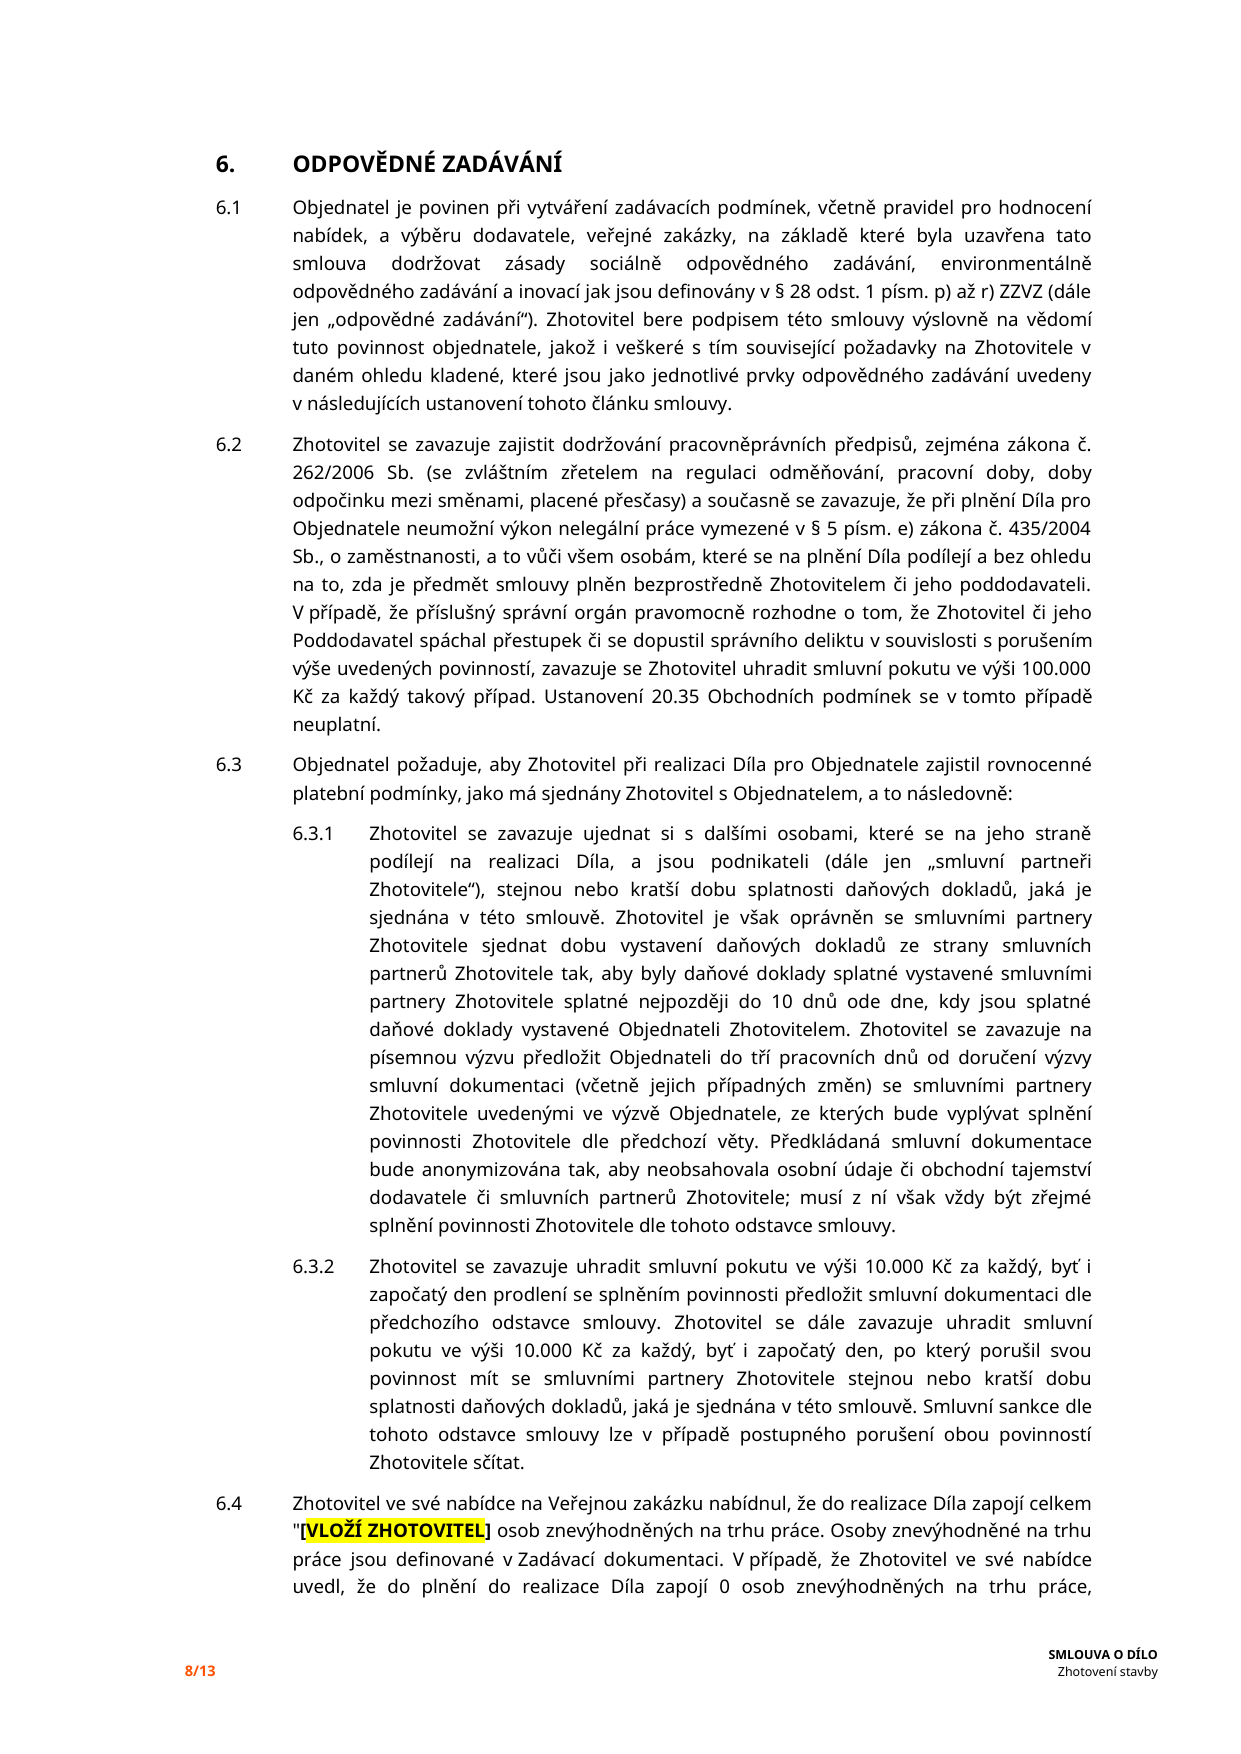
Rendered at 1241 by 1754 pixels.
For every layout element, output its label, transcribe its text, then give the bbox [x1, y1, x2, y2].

text Objednatel je povinen při vytváření zadávacích podmínek, včetně pravidel pro hodnocení nabídek, a výběru dodavatele, veřejné zakázky, na základě které byla uzavřena tato smlouva dodržovat zásady sociálně odpovědného zadávání, environmentálně odpovědného zadávání a inovací jak jsou definovány v § 28 odst. 1 písm. p) až r) ZZVZ (dále jen „odpovědné zadávání“). Zhotovitel bere podpisem této smlouvy výslovně na vědomí tuto povinnost objednatele, jakož i veškeré s tím související požadavky na Zhotovitele v daném ohledu kladené, které jsou jako jednotlivé prvky odpovědného zadávání uvedeny v následujících ustanovení tohoto článku smlouvy. [216, 194, 1093, 416]
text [216, 1490, 1093, 1599]
text ODPOVĚDNÉ ZADÁVÁNÍ [216, 147, 1093, 179]
text Zhotovitel se zavazuje zajistit dodržování pracovněprávních předpisů, zejména zákona č. 262/2006 Sb. (se zvláštním zřetelem na regulaci odměňování, pracovní doby, doby odpočinku mezi směnami, placené přesčasy) a současně se zavazuje, že při plnění Díla pro Objednatele neumožní výkon nelegální práce vymezené v § 5 písm. e) zákona č. 435/2004 Sb., o zaměstnanosti, a to vůči všem osobám, které se na plnění Díla podílejí a bez ohledu na to, zda je předmět smlouvy plněn bezprostředně Zhotovitelem či jeho poddodavateli. V případě, že příslušný správní orgán pravomocně rozhodne o tom, že Zhotovitel či jeho Poddodavatel spáchal přestupek či se dopustil správního deliktu v souvislosti s porušením výše uvedených povinností, zavazuje se Zhotovitel uhradit smluvní pokutu ve výši 100.000 Kč za každý takový případ. Ustanovení 20.35 Obchodních podmínek se v tomto případě neuplatní. [216, 431, 1093, 737]
text Zhotovitel se zavazuje uhradit smluvní pokutu ve výši 10.000 Kč za každý, byť i započatý den prodlení se splněním povinnosti předložit smluvní dokumentaci dle předchozího odstavce smlouvy. Zhotovitel se dále zavazuje uhradit smluvní pokutu ve výši 10.000 Kč za každý, byť i započatý den, po který porušil svou povinnost mít se smluvními partnery Zhotovitele stejnou nebo kratší dobu splatnosti daňových dokladů, jaká je sjednána v této smlouvě. Smluvní sankce dle tohoto odstavce smlouvy lze v případě postupného porušení obou povinností Zhotovitele sčítat. [292, 1253, 1093, 1475]
text Objednatel požaduje, aby Zhotovitel při realizaci Díla pro Objednatele zajistil rovnocenné platební podmínky, jako má sjednány Zhotovitel s Objednatelem, a to následovně: [216, 752, 1093, 805]
text Zhotovitel se zavazuje ujednat si s dalšími osobami, které se na jeho straně podílejí na realizaci Díla, a jsou podnikateli (dále jen „smluvní partneři Zhotovitele“), stejnou nebo kratší dobu splatnosti daňových dokladů, jaká je sjednána v této smlouvě. Zhotovitel je však oprávněn se smluvními partnery Zhotovitele sjednat dobu vystavení daňových dokladů ze strany smluvních partnerů Zhotovitele tak, aby byly daňové doklady splatné vystavené smluvními partnery Zhotovitele splatné nejpozději do 10 dnů ode dne, kdy jsou splatné daňové doklady vystavené Objednateli Zhotovitelem. Zhotovitel se zavazuje na písemnou výzvu předložit Objednateli do tří pracovních dnů od doručení výzvy smluvní dokumentaci (včetně jejich případných změn) se smluvními partnery Zhotovitele uvedenými ve výzvě Objednatele, ze kterých bude vyplývat splnění povinnosti Zhotovitele dle předchozí věty. Předkládaná smluvní dokumentace bude anonymizována tak, aby neobsahovala osobní údaje či obchodní tajemství dodavatele či smluvních partnerů Zhotovitele; musí z ní však vždy být zřejmé splnění povinnosti Zhotovitele dle tohoto odstavce smlouvy. [292, 820, 1093, 1238]
